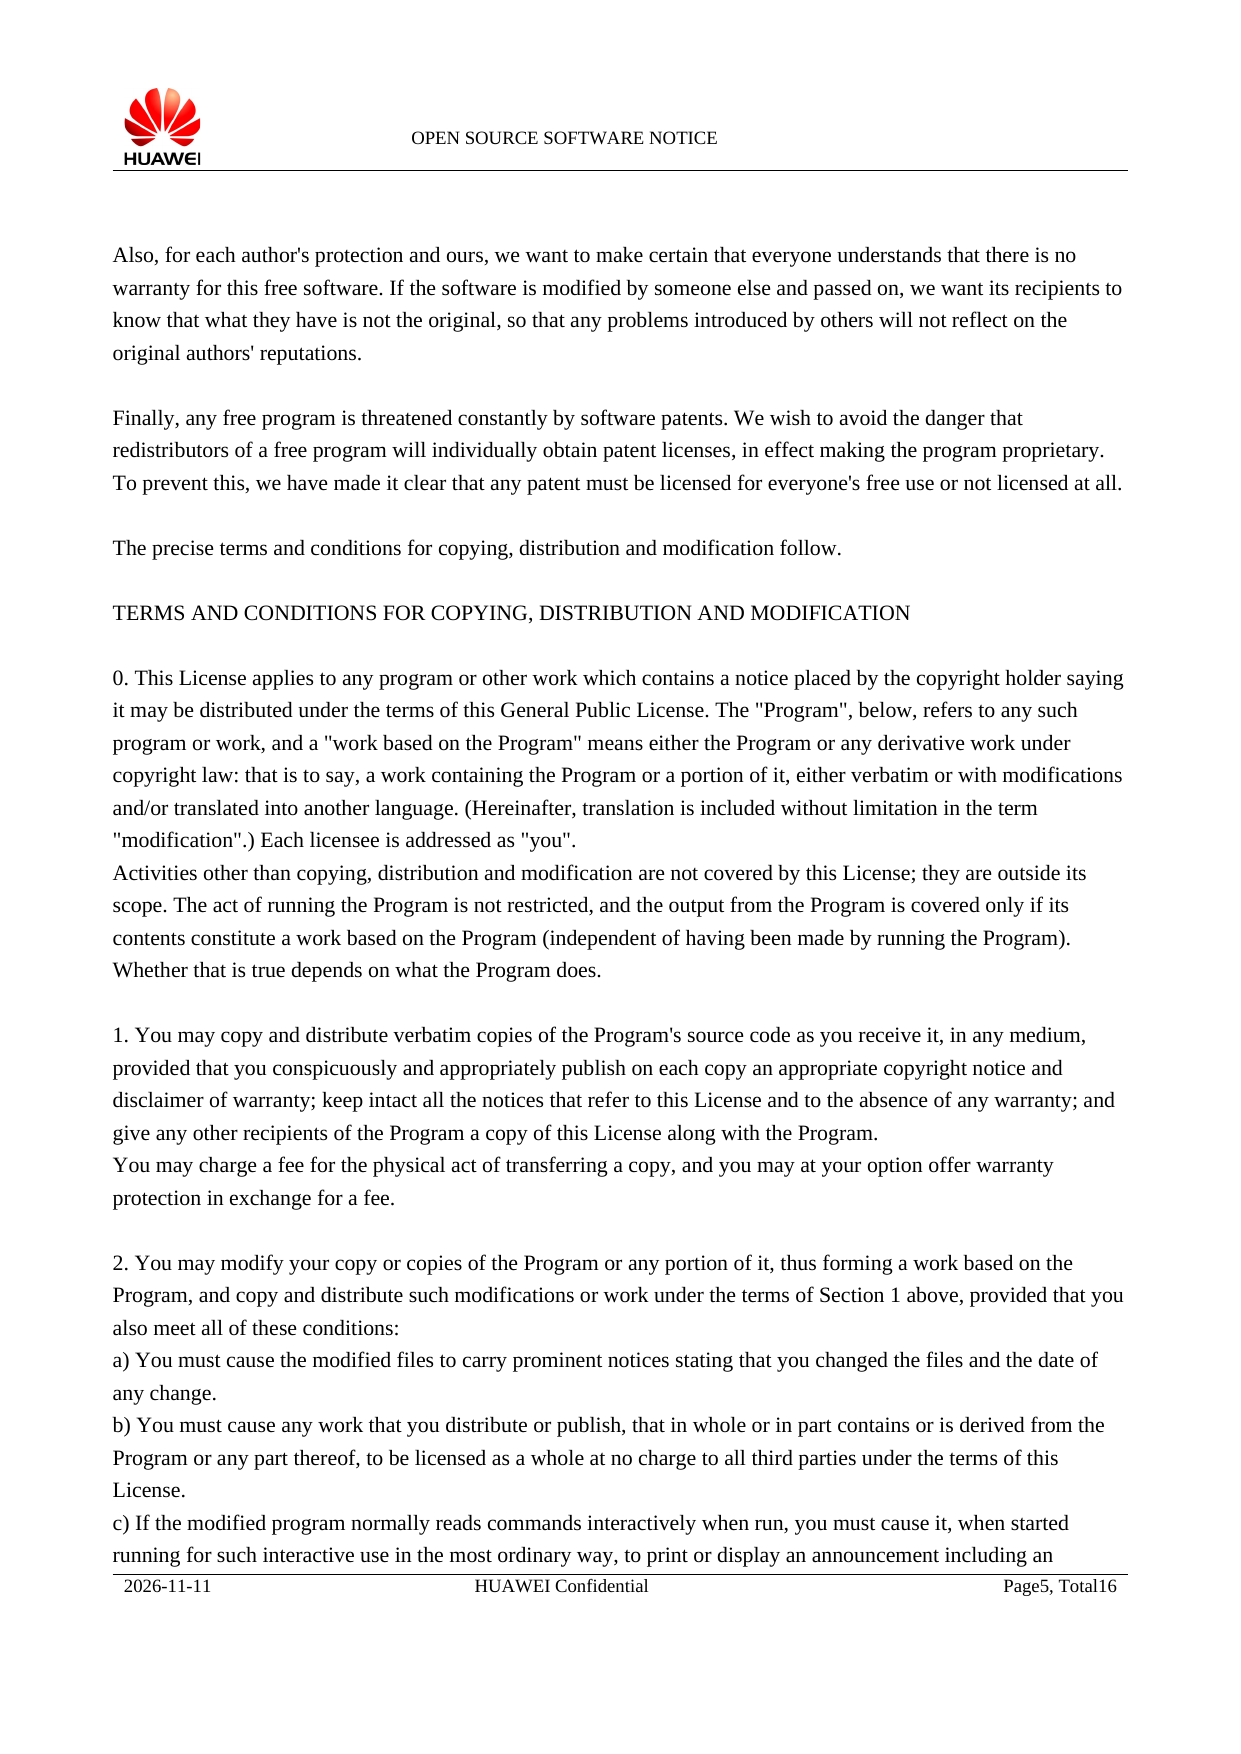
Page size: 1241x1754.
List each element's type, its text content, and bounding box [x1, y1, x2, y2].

picture [124, 88, 201, 165]
